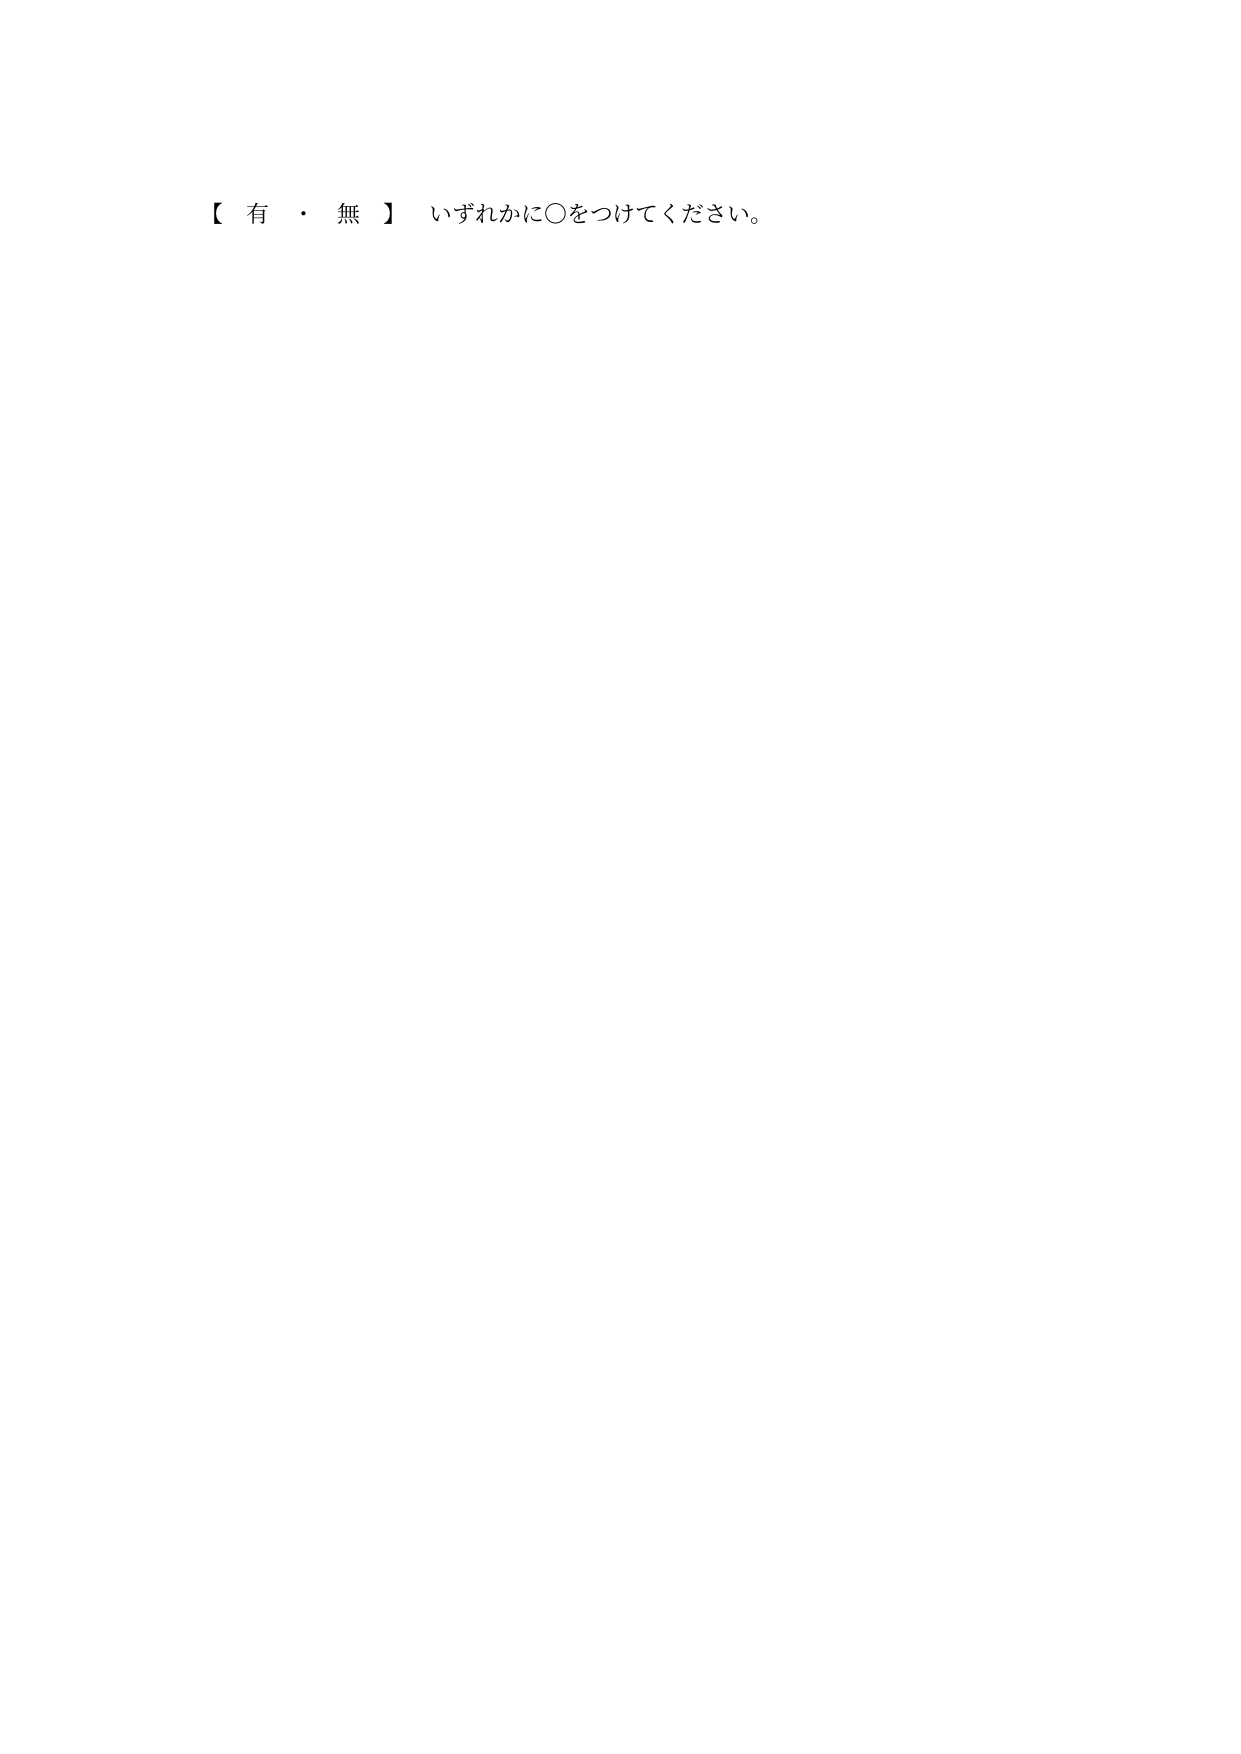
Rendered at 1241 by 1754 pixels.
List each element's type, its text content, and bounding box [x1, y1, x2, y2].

text 【 有 ・ 無 】 いずれかに〇をつけてください。 [177, 194, 1063, 231]
